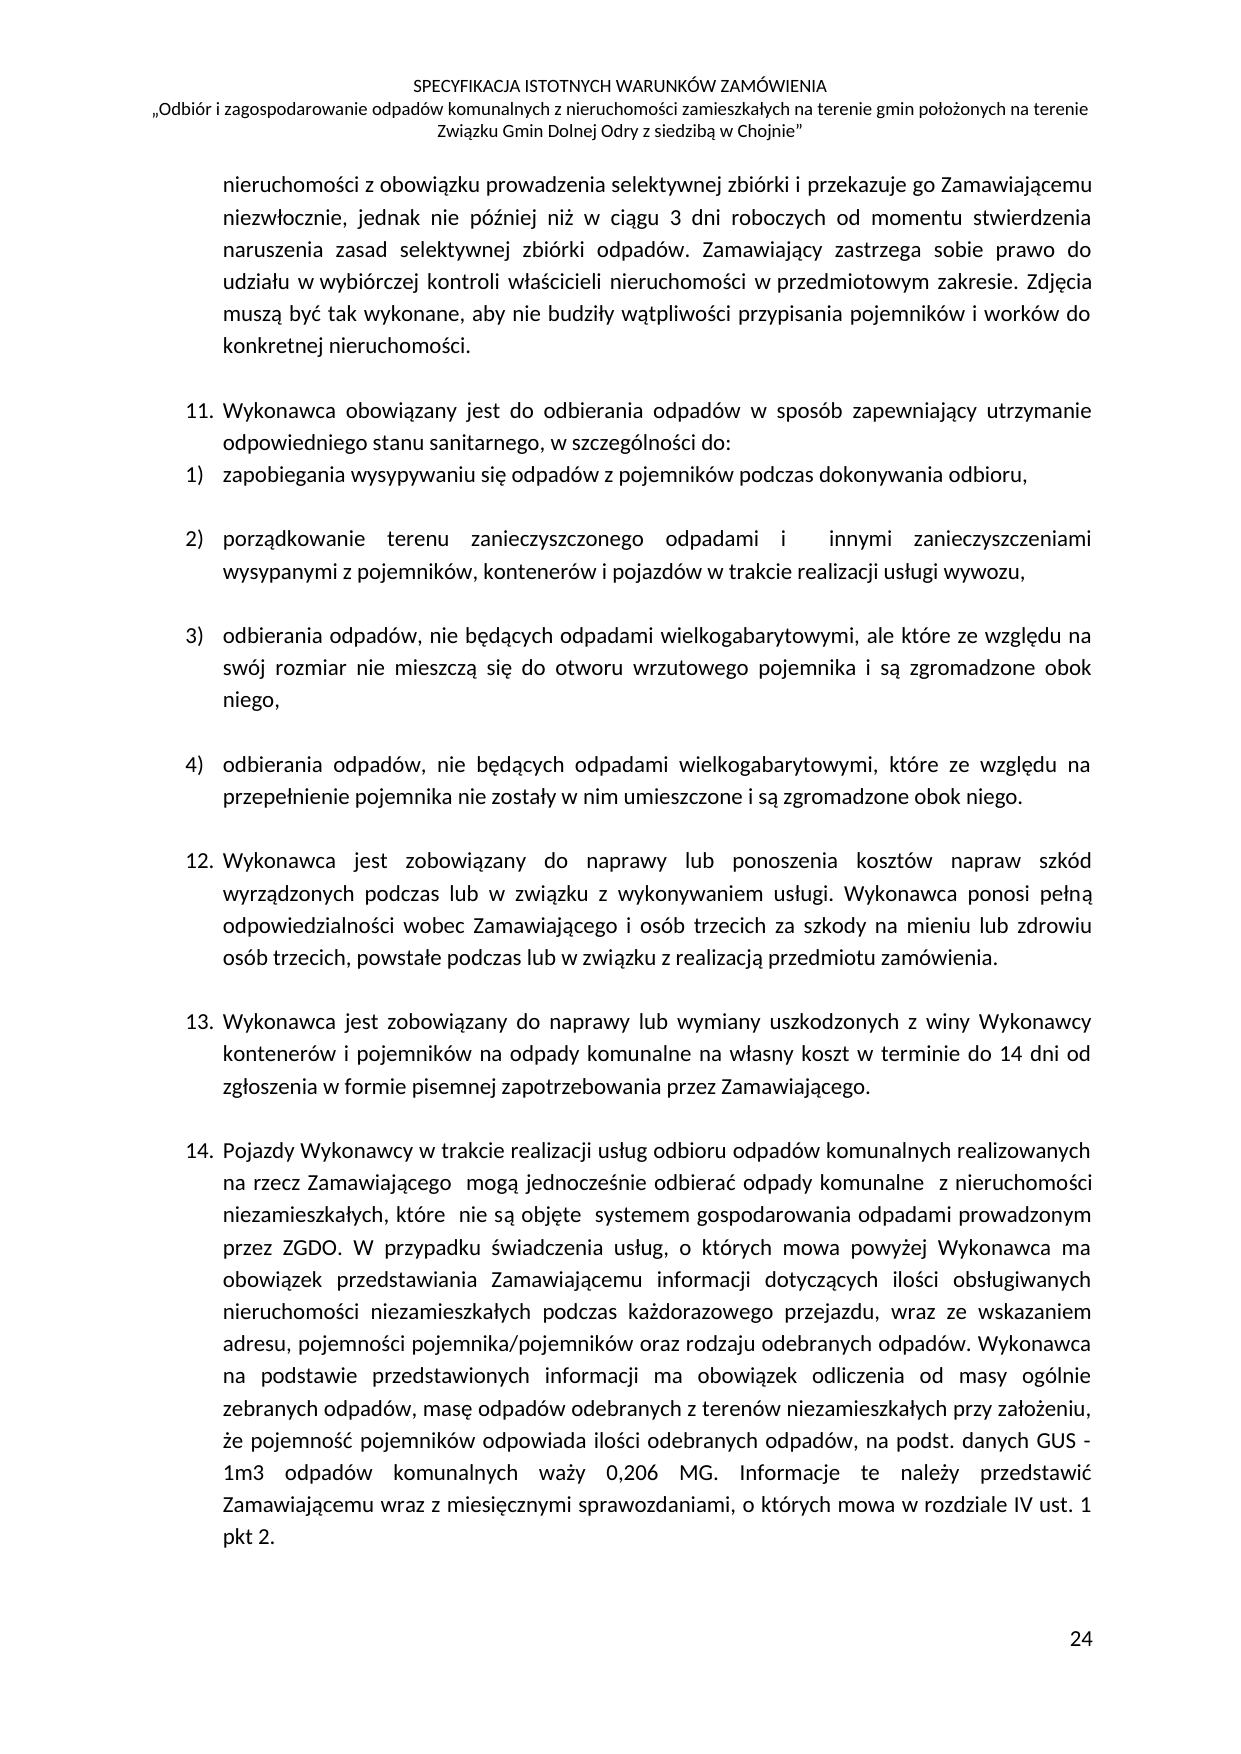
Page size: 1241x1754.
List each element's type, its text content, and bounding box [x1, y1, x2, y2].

list Wykonawca jest zobowiązany do naprawy lub wymiany uszkodzonych z winy Wykonawcy kontenerów i pojemników na odpady komunalne na własny koszt w terminie do 14 dni od zgłoszenia w formie pisemnej zapotrzebowania przez Zamawiającego. [185, 1007, 1093, 1100]
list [185, 171, 1093, 359]
list odbierania odpadów, nie będących odpadami wielkogabarytowymi, ale które ze względu na swój rozmiar nie mieszczą się do otworu wrzutowego pojemnika i są zgromadzone obok niego, [185, 621, 1093, 713]
list zapobiegania wysypywaniu się odpadów z pojemników podczas dokonywania odbioru, [185, 460, 1093, 488]
list odbierania odpadów, nie będących odpadami wielkogabarytowymi, które ze względu na przepełnienie pojemnika nie zostały w nim umieszczone i są zgromadzone obok niego. [185, 750, 1093, 810]
list Wykonawca jest zobowiązany do naprawy lub ponoszenia kosztów napraw szkód wyrządzonych podczas lub w związku z wykonywaniem usługi. Wykonawca ponosi pełną odpowiedzialności wobec Zamawiającego i osób trzecich za szkody na mieniu lub zdrowiu osób trzecich, powstałe podczas lub w związku z realizacją przedmiotu zamówienia. [185, 846, 1093, 971]
list Pojazdy Wykonawcy w trakcie realizacji usług odbioru odpadów komunalnych realizowanych na rzecz Zamawiającego mogą jednocześnie odbierać odpady komunalne z nieruchomości niezamieszkałych, które nie są objęte systemem gospodarowania odpadami prowadzonym przez ZGDO. W przypadku świadczenia usług, o których mowa powyżej Wykonawca ma obowiązek przedstawiania Zamawiającemu informacji dotyczących ilości obsługiwanych nieruchomości niezamieszkałych podczas każdorazowego przejazdu, wraz ze wskazaniem adresu, pojemności pojemnika/pojemników oraz rodzaju odebranych odpadów. Wykonawca na podstawie przedstawionych informacji ma obowiązek odliczenia od masy ogólnie zebranych odpadów, masę odpadów odebranych z terenów niezamieszkałych przy założeniu, że pojemność pojemników odpowiada ilości odebranych odpadów, na podst. danych GUS - 1m3 odpadów komunalnych waży 0,206 MG. Informacje te należy przedstawić Zamawiającemu wraz z miesięcznymi sprawozdaniami, o których mowa w rozdziale IV ust. 1 pkt 2. [185, 1136, 1093, 1550]
list porządkowanie terenu zanieczyszczonego odpadami i innymi zanieczyszczeniami wysypanymi z pojemników, kontenerów i pojazdów w trakcie realizacji usługi wywozu, [185, 524, 1093, 585]
list Wykonawca obowiązany jest do odbierania odpadów w sposób zapewniający utrzymanie odpowiedniego stanu sanitarnego, w szczególności do: [185, 396, 1093, 456]
